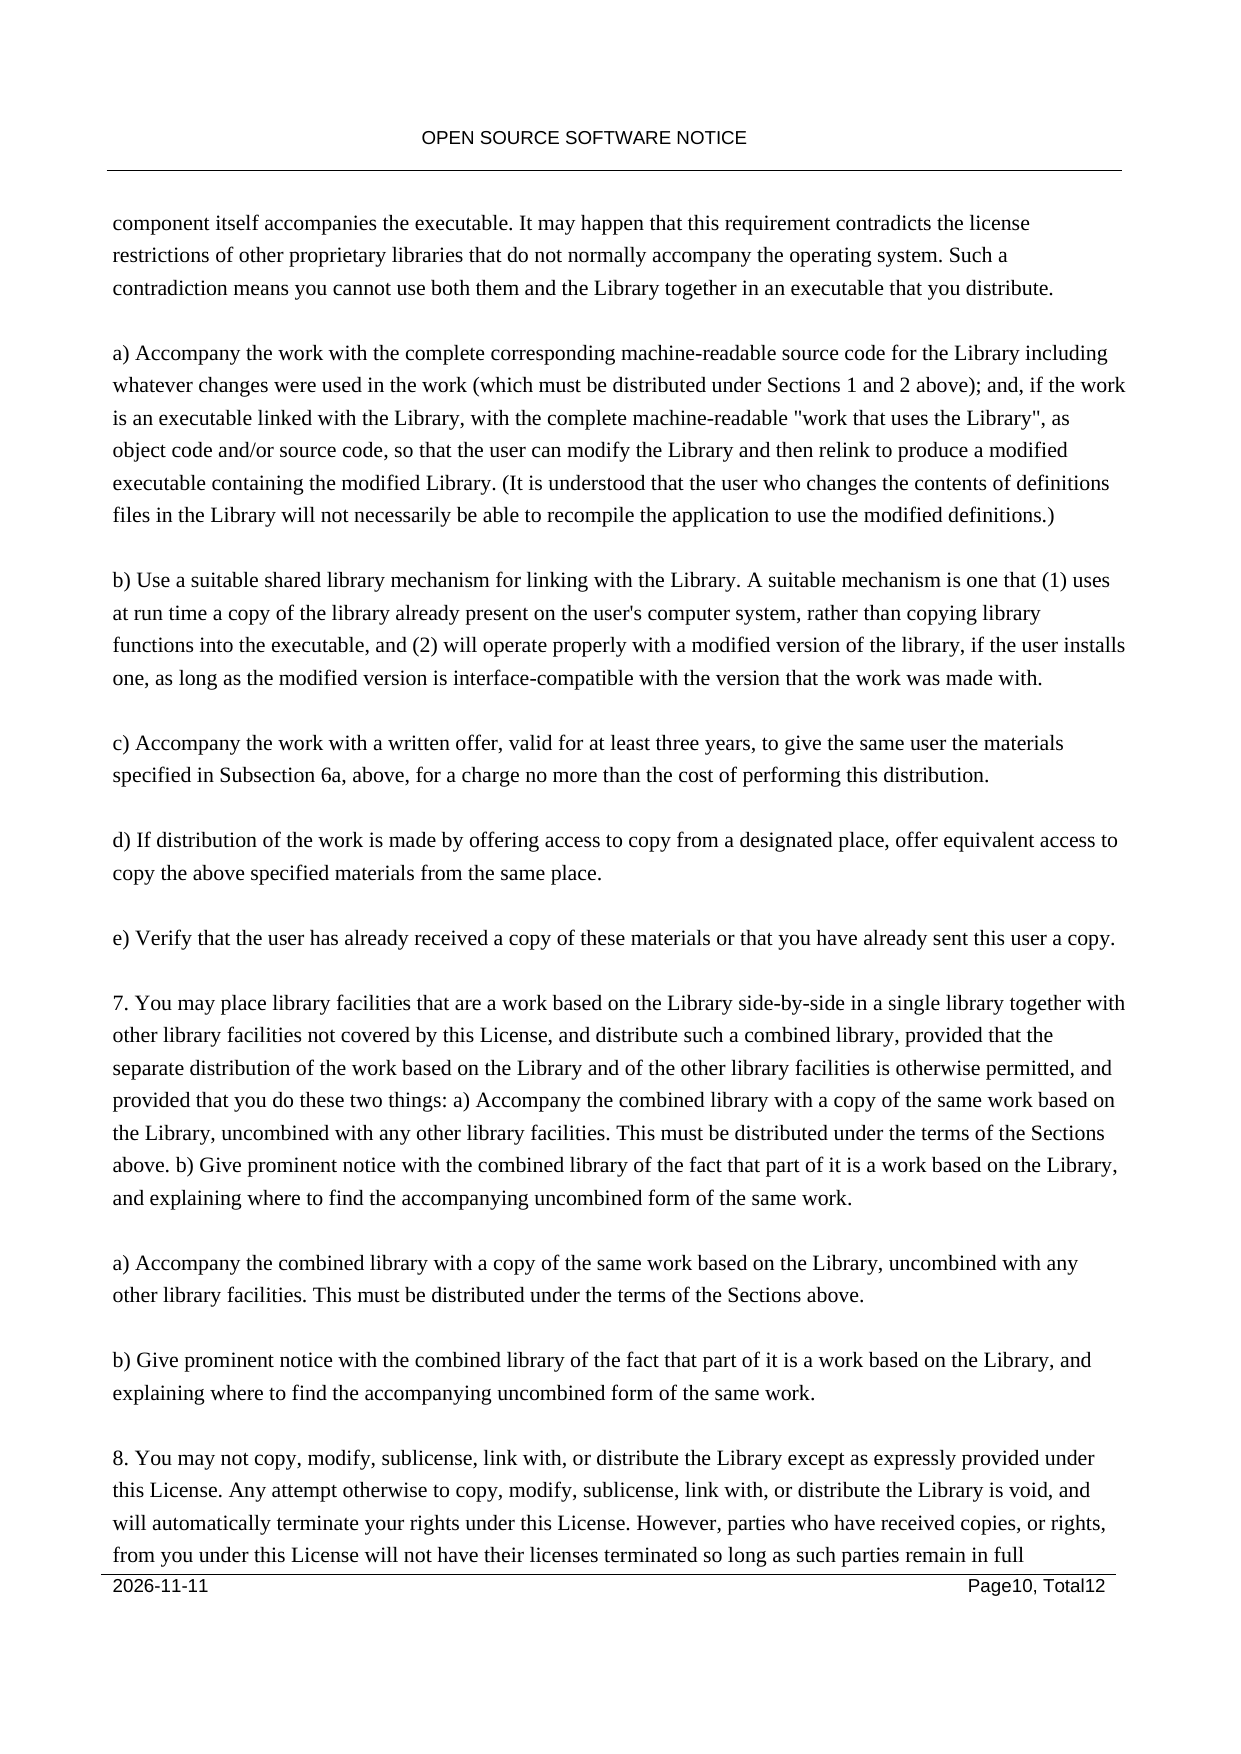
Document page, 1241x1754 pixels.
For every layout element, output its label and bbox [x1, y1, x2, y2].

text [112, 206, 1128, 1571]
